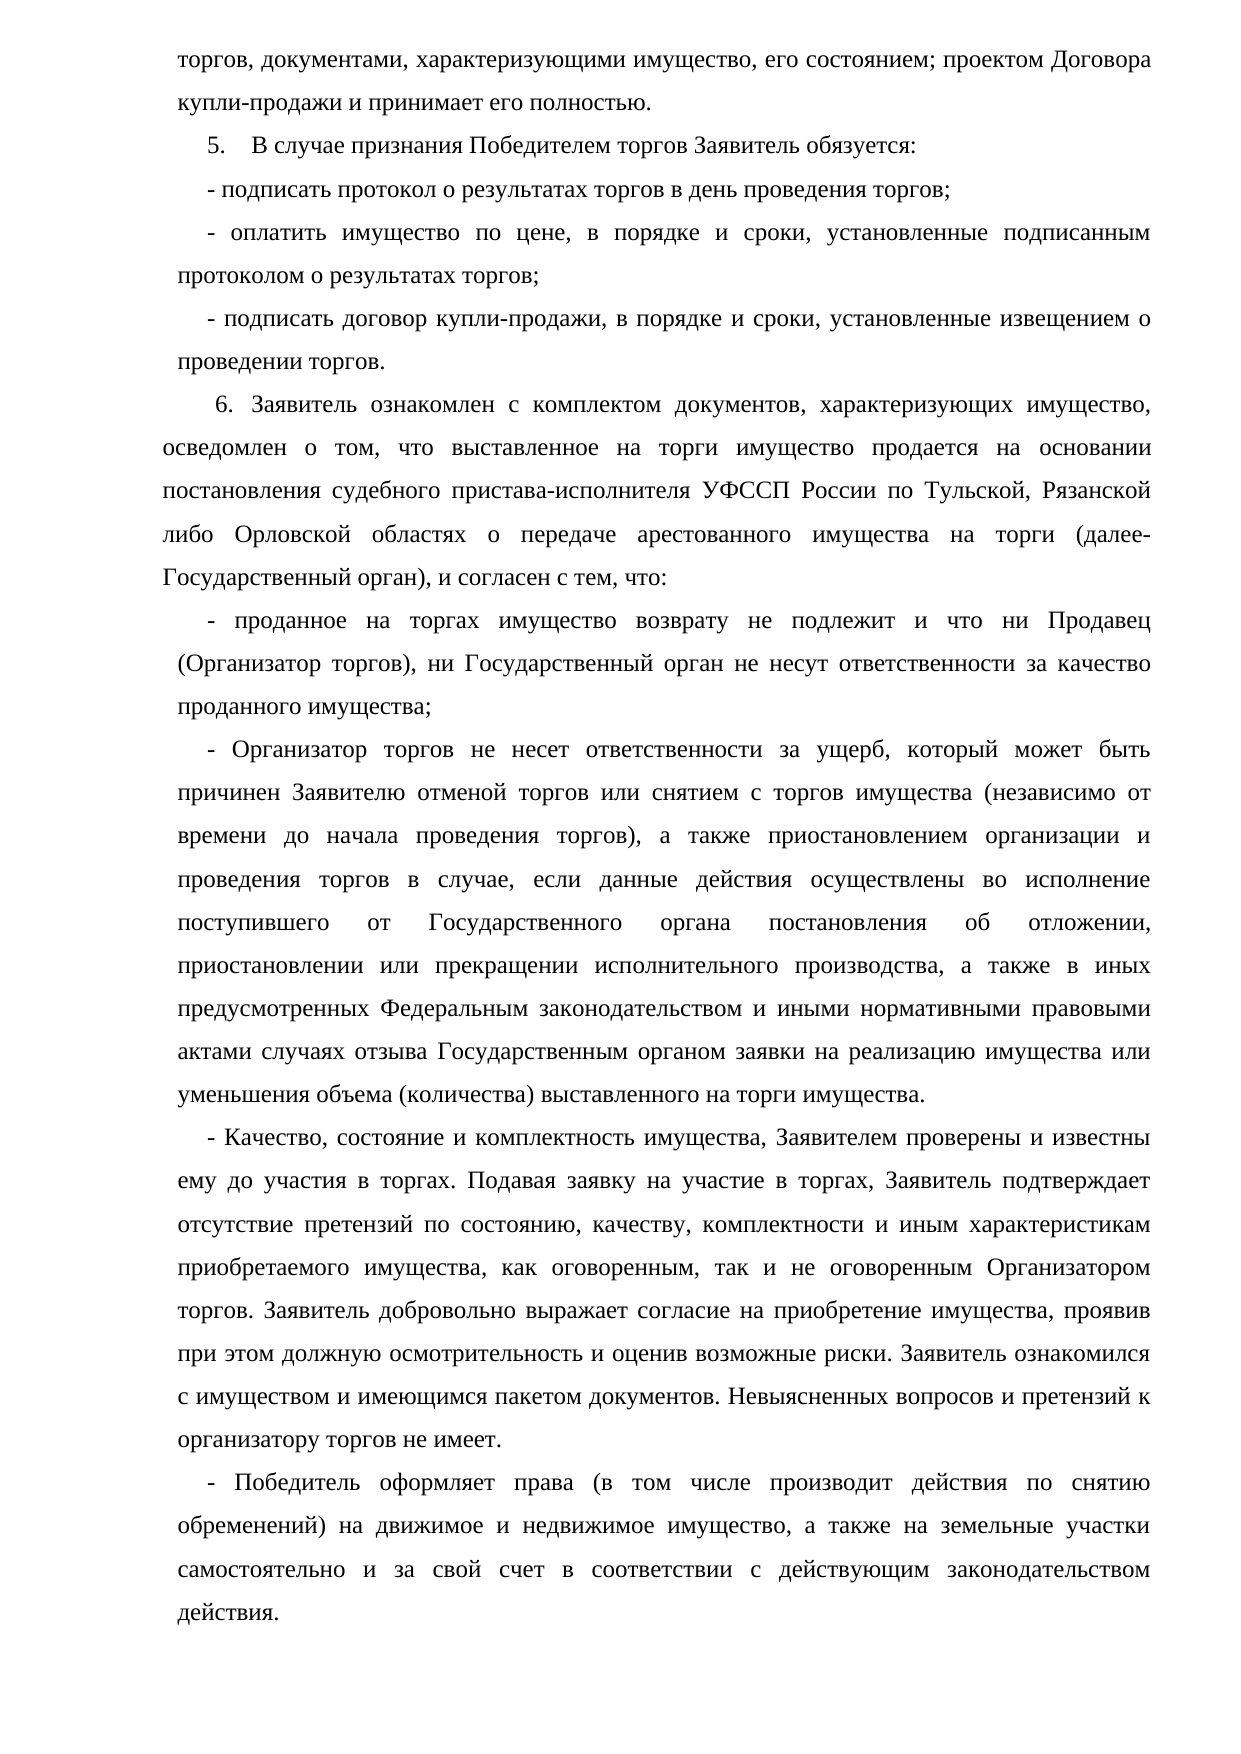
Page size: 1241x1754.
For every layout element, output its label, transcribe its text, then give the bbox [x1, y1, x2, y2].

text - оплатить имущество по цене, в порядке и сроки, установленные подписанным протоколом о результатах торгов; [177, 217, 1152, 289]
text - Победитель оформляет права (в том числе производит действия по снятию обременений) на движимое и недвижимое имущество, а также на земельные участки самостоятельно и за свой счет в соответствии с действующим законодательством действия. [177, 1467, 1152, 1626]
text - подписать договор купли-продажи, в порядке и сроки, установленные извещением о проведении торгов. [177, 303, 1152, 375]
text - Качество, состояние и комплектность имущества, Заявителем проверены и известны ему до участия в торгах. Подавая заявку на участие в торгах, Заявитель подтверждает отсутствие претензий по состоянию, качеству, комплектности и иным характеристикам приобретаемого имущества, как оговоренным, так и не оговоренным Организатором торгов. Заявитель добровольно выражает согласие на приобретение имущества, проявив при этом должную осмотрительность и оценив возможные риски. Заявитель ознакомился с имуществом и имеющимся пакетом документов. Невыясненных вопросов и претензий к организатору торгов не имеет. [177, 1122, 1152, 1453]
list В случае признания Победителем торгов Заявитель обязуется: [177, 131, 1152, 159]
text - Организатор торгов не несет ответственности за ущерб, который может быть причинен Заявителю отменой торгов или снятием с торгов имущества (независимо от времени до начала проведения торгов), а также приостановлением организации и проведения торгов в случае, если данные действия осуществлены во исполнение поступившего от Государственного органа постановления об отложении, приостановлении или прекращении исполнительного производства, а также в иных предусмотренных Федеральным законодательством и иными нормативными правовыми актами случаях отзыва Государственным органом заявки на реализацию имущества или уменьшения объема (количества) выставленного на торги имущества. [177, 734, 1152, 1108]
text - проданное на торгах имущество возврату не подлежит и что ни Продавец (Организатор торгов), ни Государственный орган не несут ответственности за качество проданного имущества; [177, 605, 1152, 720]
list Заявитель ознакомлен с комплектом документов, характеризующих имущество, осведомлен о том, что выставленное на торги имущество продается на основании постановления судебного пристава-исполнителя УФССП России по Тульской, Рязанской либо Орловской областях о передаче арестованного имущества на торги (далее- Государственный орган), и согласен с тем, что: [162, 389, 1152, 591]
text - подписать протокол о результатах торгов в день проведения торгов; [177, 174, 1152, 202]
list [177, 44, 1152, 116]
